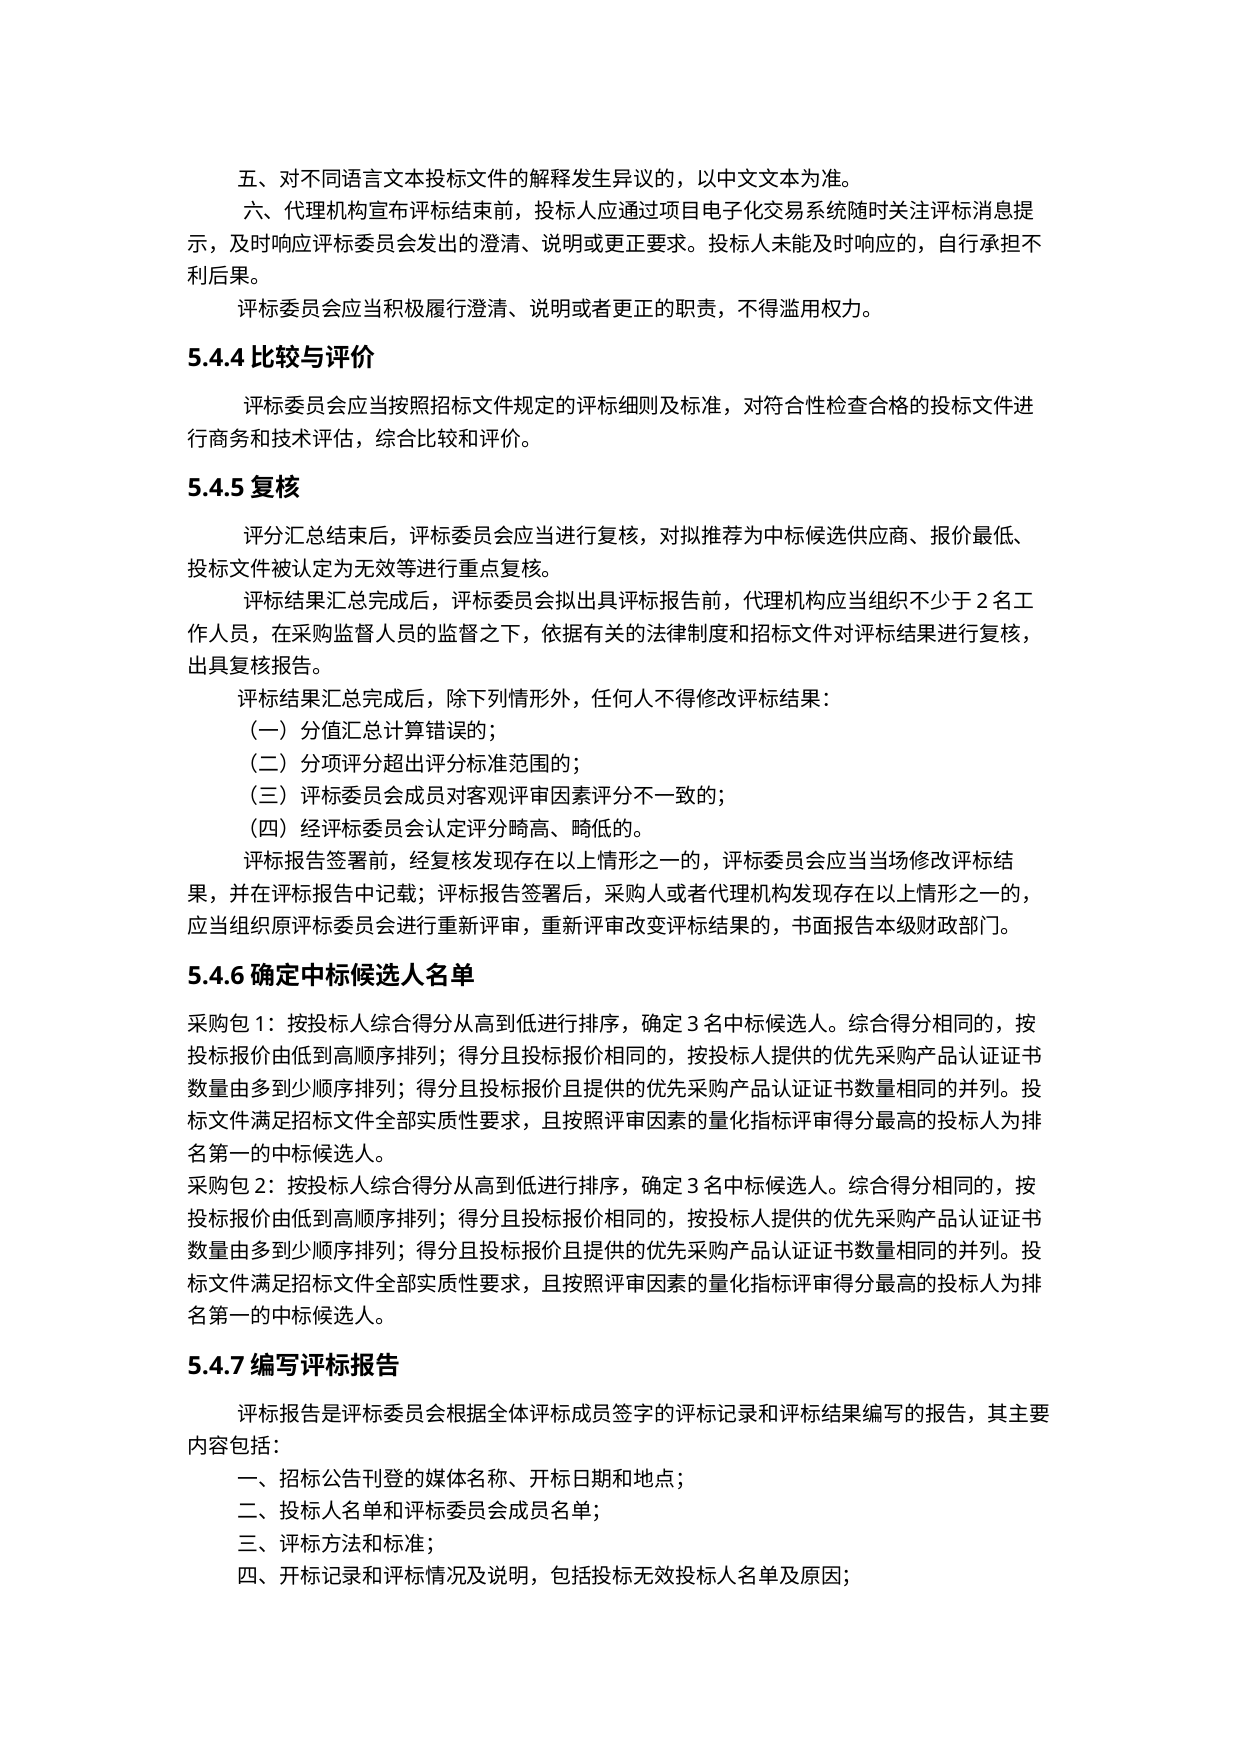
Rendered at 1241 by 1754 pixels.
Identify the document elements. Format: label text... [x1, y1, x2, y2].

text 一、招标公告刊登的媒体名称、开标日期和地点； [187, 1462, 1053, 1494]
text 三、评标方法和标准； [187, 1527, 1053, 1559]
text （四）经评标委员会认定评分畸高、畸低的。 [187, 812, 1053, 844]
text 评标结果汇总完成后，评标委员会拟出具评标报告前，代理机构应当组织不少于2名工作人员，在采购监督人员的监督之下，依据有关的法律制度和招标文件对评标结果进行复核，出具复核报告。 [187, 584, 1053, 682]
text 六、代理机构宣布评标结束前，投标人应通过项目电子化交易系统随时关注评标消息提示，及时响应评标委员会发出的澄清、说明或更正要求。投标人未能及时响应的，自行承担不利后果。 [187, 194, 1053, 292]
text 五、对不同语言文本投标文件的解释发生异议的，以中文文本为准。 [187, 162, 1053, 194]
text （二）分项评分超出评分标准范围的； [187, 747, 1053, 779]
text 二、投标人名单和评标委员会成员名单； [187, 1494, 1053, 1527]
text 5.4.6确定中标候选人名单 [187, 942, 1053, 1007]
text 5.4.5复核 [187, 454, 1053, 519]
text 评标报告是评标委员会根据全体评标成员签字的评标记录和评标结果编写的报告，其主要内容包括： [187, 1397, 1053, 1462]
text 评标委员会应当按照招标文件规定的评标细则及标准，对符合性检查合格的投标文件进行商务和技术评估，综合比较和评价。 [187, 389, 1053, 454]
text 采购包2：按投标人综合得分从高到低进行排序，确定3名中标候选人。综合得分相同的，按投标报价由低到高顺序排列；得分且投标报价相同的，按投标人提供的优先采购产品认证证书数量由多到少顺序排列；得分且投标报价且提供的优先采购产品认证证书数量相同的并列。投标文件满足招标文件全部实质性要求，且按照评审因素的量化指标评审得分最高的投标人为排名第一的中标候选人。 [187, 1169, 1053, 1332]
text 采购包1：按投标人综合得分从高到低进行排序，确定3名中标候选人。综合得分相同的，按投标报价由低到高顺序排列；得分且投标报价相同的，按投标人提供的优先采购产品认证证书数量由多到少顺序排列；得分且投标报价且提供的优先采购产品认证证书数量相同的并列。投标文件满足招标文件全部实质性要求，且按照评审因素的量化指标评审得分最高的投标人为排名第一的中标候选人。 [187, 1007, 1053, 1169]
text 5.4.4比较与评价 [187, 324, 1053, 389]
text 评标委员会应当积极履行澄清、说明或者更正的职责，不得滥用权力。 [187, 292, 1053, 324]
text 评标结果汇总完成后，除下列情形外，任何人不得修改评标结果： [187, 682, 1053, 714]
text 5.4.7编写评标报告 [187, 1332, 1053, 1397]
text （一）分值汇总计算错误的； [187, 714, 1053, 747]
text 四、开标记录和评标情况及说明，包括投标无效投标人名单及原因； [187, 1559, 1053, 1592]
text 评分汇总结束后，评标委员会应当进行复核，对拟推荐为中标候选供应商、报价最低、投标文件被认定为无效等进行重点复核。 [187, 519, 1053, 584]
text （三）评标委员会成员对客观评审因素评分不一致的； [187, 779, 1053, 812]
text 评标报告签署前，经复核发现存在以上情形之一的，评标委员会应当当场修改评标结果，并在评标报告中记载；评标报告签署后，采购人或者代理机构发现存在以上情形之一的，应当组织原评标委员会进行重新评审，重新评审改变评标结果的，书面报告本级财政部门。 [187, 844, 1053, 942]
